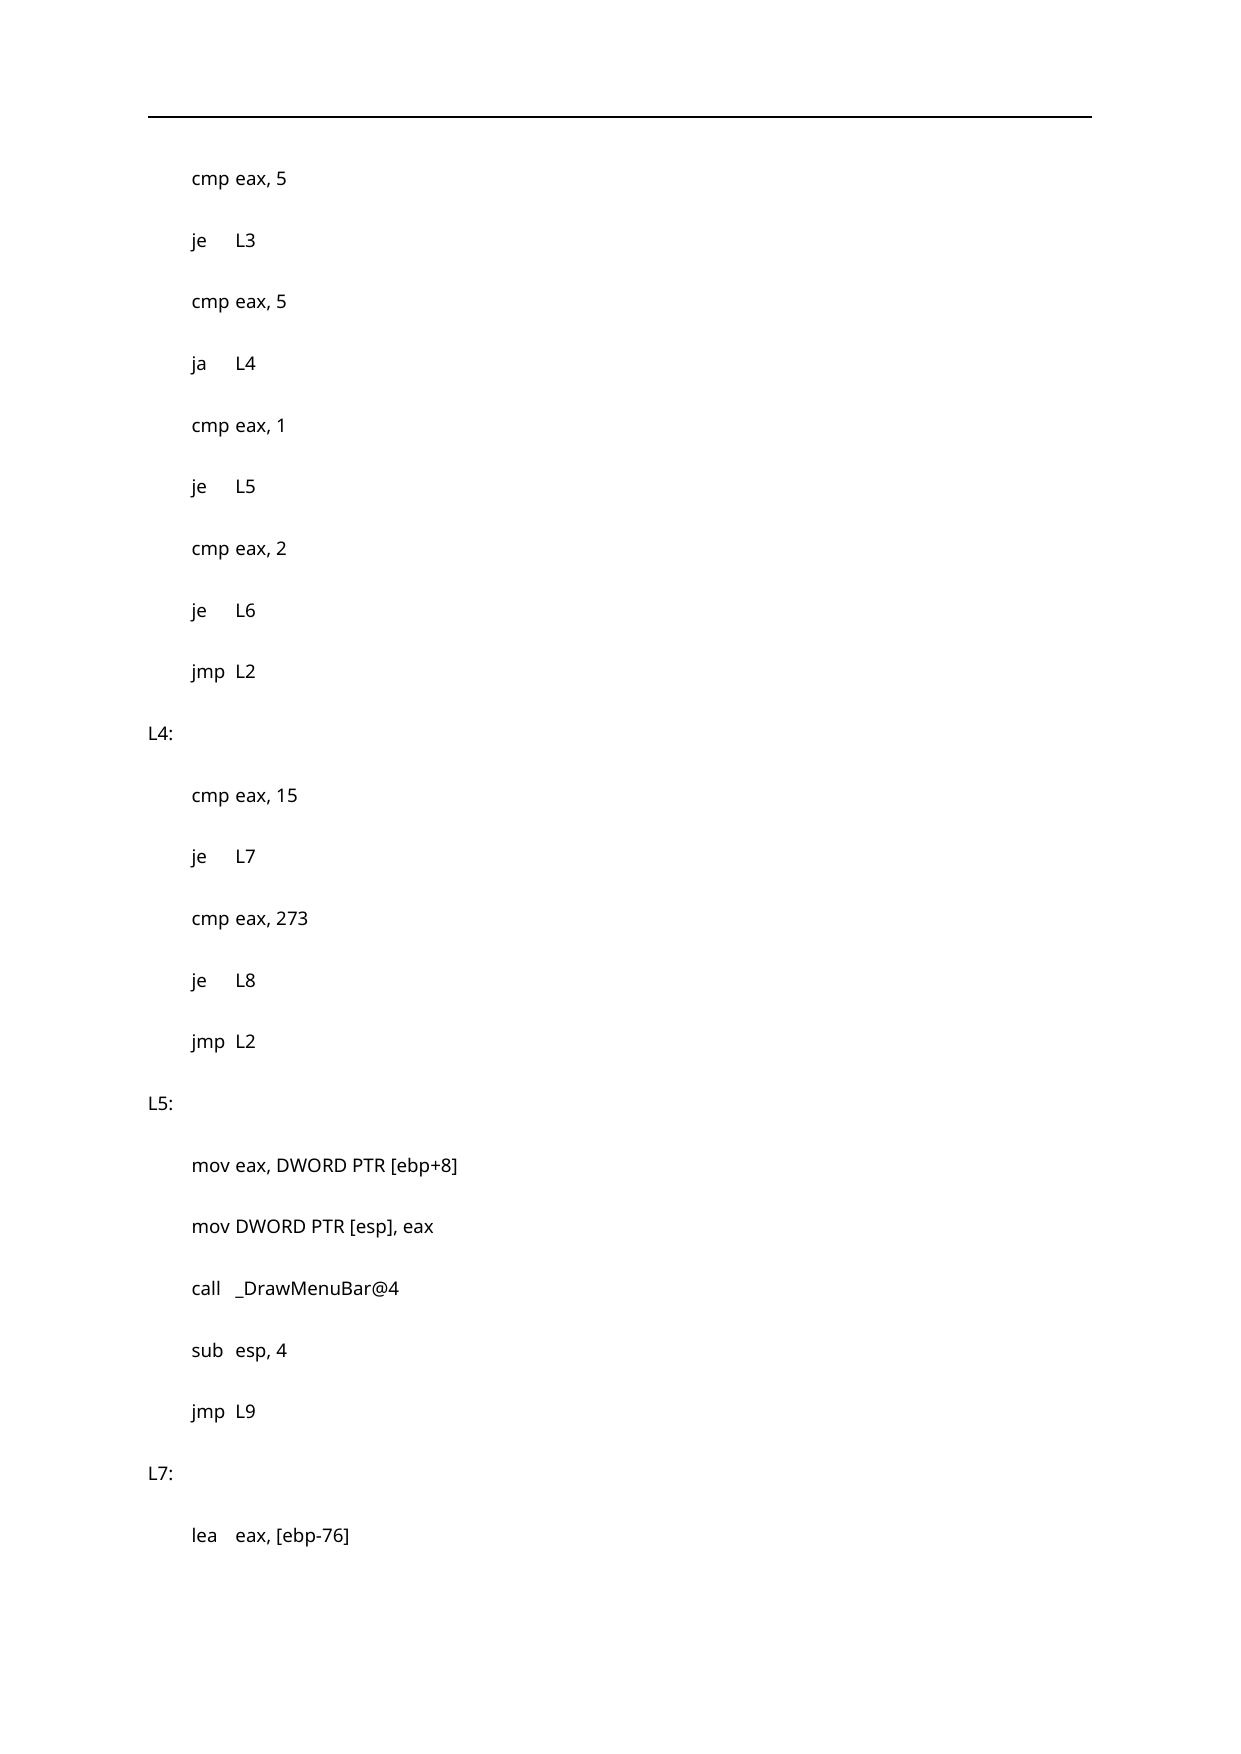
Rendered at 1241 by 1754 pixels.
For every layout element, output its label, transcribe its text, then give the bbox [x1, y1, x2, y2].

text call _DrawMenuBar@4 [148, 1272, 1092, 1304]
text jmp L9 [148, 1395, 1092, 1428]
text ja L4 [148, 347, 1092, 379]
text mov DWORD PTR [esp], eax [148, 1210, 1092, 1243]
text L5: [148, 1087, 1092, 1119]
text je L6 [148, 594, 1092, 626]
text cmp eax, 2 [148, 532, 1092, 564]
text cmp eax, 15 [148, 779, 1092, 811]
text je L7 [148, 840, 1092, 873]
text L4: [148, 717, 1092, 749]
text cmp eax, 5 [148, 162, 1092, 194]
text lea eax, [ebp-76] [148, 1519, 1092, 1551]
text jmp L2 [148, 655, 1092, 688]
text je L5 [148, 470, 1092, 503]
text L7: [148, 1457, 1092, 1489]
text je L8 [148, 964, 1092, 996]
text jmp L2 [148, 1025, 1092, 1058]
text sub esp, 4 [148, 1334, 1092, 1366]
text cmp eax, 1 [148, 409, 1092, 441]
text cmp eax, 5 [148, 285, 1092, 318]
text mov eax, DWORD PTR [ebp+8] [148, 1149, 1092, 1181]
text je L3 [148, 224, 1092, 256]
text cmp eax, 273 [148, 902, 1092, 934]
